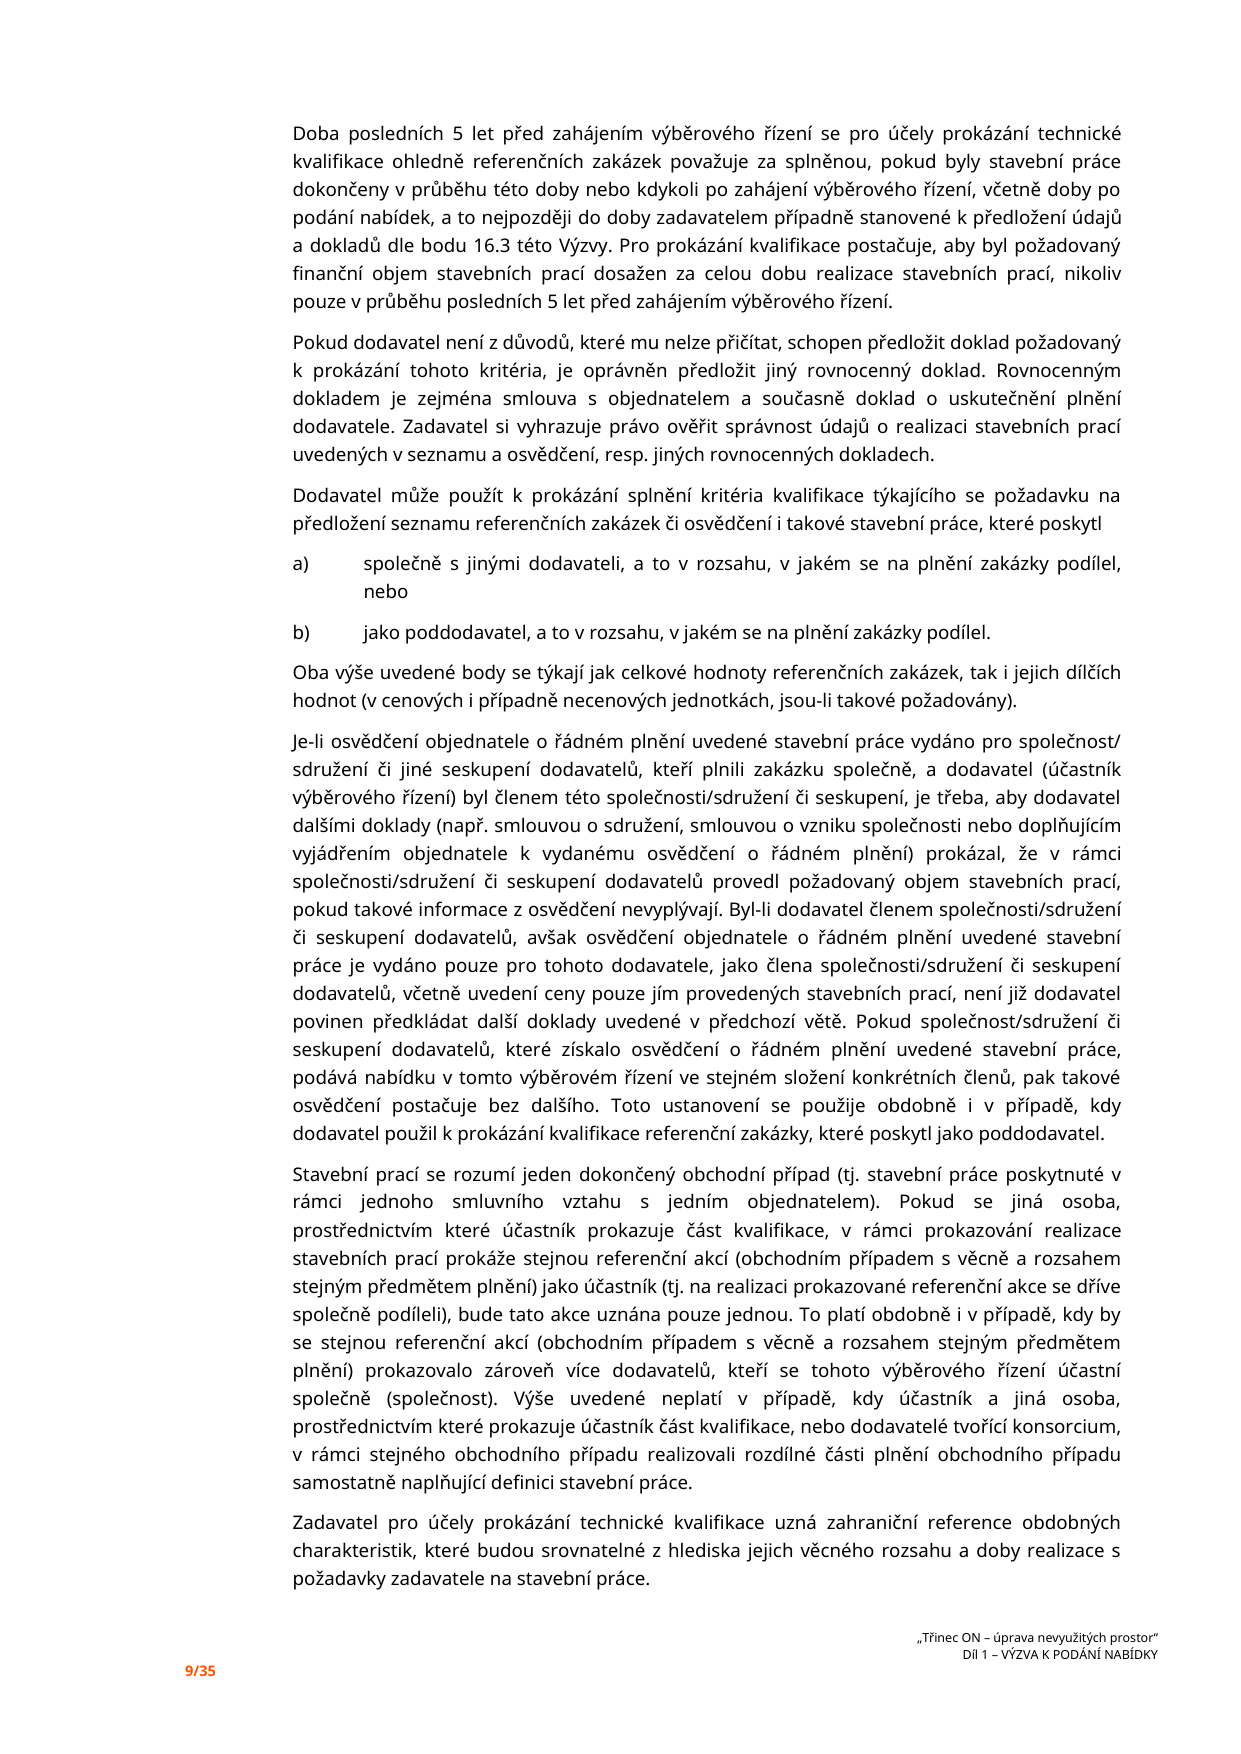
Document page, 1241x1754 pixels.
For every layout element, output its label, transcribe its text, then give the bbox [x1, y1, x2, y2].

text Zadavatel pro účely prokázání technické kvalifikace uzná zahraniční reference obdobných charakteristik, které budou srovnatelné z hlediska jejich věcného rozsahu a doby realizace s požadavky zadavatele na stavební práce. [292, 1509, 1122, 1591]
text Oba výše uvedené body se týkají jak celkové hodnoty referenčních zakázek, tak i jejich dílčích hodnot (v cenových i případně necenových jednotkách, jsou-li takové požadovány). [292, 659, 1122, 713]
text Je-li osvědčení objednatele o řádném plnění uvedené stavební práce vydáno pro společnost/ sdružení či jiné seskupení dodavatelů, kteří plnili zakázku společně, a dodavatel (účastník výběrového řízení) byl členem této společnosti/sdružení či seskupení, je třeba, aby dodavatel dalšími doklady (např. smlouvou o sdružení, smlouvou o vzniku společnosti nebo doplňujícím vyjádřením objednatele k vydanému osvědčení o řádném plnění) prokázal, že v rámci společnosti/sdružení či seskupení dodavatelů provedl požadovaný objem stavebních prací, pokud takové informace z osvědčení nevyplývají. Byl-li dodavatel členem společnosti/sdružení či seskupení dodavatelů, avšak osvědčení objednatele o řádném plnění uvedené stavební práce je vydáno pouze pro tohoto dodavatele, jako člena společnosti/sdružení či seskupení dodavatelů, včetně uvedení ceny pouze jím provedených stavebních prací, není již dodavatel povinen předkládat další doklady uvedené v předchozí větě. Pokud společnost/sdružení či seskupení dodavatelů, které získalo osvědčení o řádném plnění uvedené stavební práce, podává nabídku v tomto výběrovém řízení ve stejném složení konkrétních členů, pak takové osvědčení postačuje bez dalšího. Toto ustanovení se použije obdobně i v případě, kdy dodavatel použil k prokázání kvalifikace referenční zakázky, které poskytl jako poddodavatel. [292, 728, 1122, 1146]
text Stavební prací se rozumí jeden dokončený obchodní případ (tj. stavební práce poskytnuté v rámci jednoho smluvního vztahu s jedním objednatelem). Pokud se jiná osoba, prostřednictvím které účastník prokazuje část kvalifikace, v rámci prokazování realizace stavebních prací prokáže stejnou referenční akcí (obchodním případem s věcně a rozsahem stejným předmětem plnění) jako účastník (tj. na realizaci prokazované referenční akce se dříve společně podíleli), bude tato akce uznána pouze jednou. To platí obdobně i v případě, kdy by se stejnou referenční akcí (obchodním případem s věcně a rozsahem stejným předmětem plnění) prokazovalo zároveň více dodavatelů, kteří se tohoto výběrového řízení účastní společně (společnost). Výše uvedené neplatí v případě, kdy účastník a jiná osoba, prostřednictvím které prokazuje účastník část kvalifikace, nebo dodavatelé tvořící konsorcium, v rámci stejného obchodního případu realizovali rozdílné části plnění obchodního případu samostatně naplňující definici stavební práce. [292, 1161, 1122, 1494]
text Dodavatel může použít k prokázání splnění kritéria kvalifikace týkajícího se požadavku na předložení seznamu referenčních zakázek či osvědčení i takové stavební práce, které poskytl [292, 482, 1122, 535]
text Pokud dodavatel není z důvodů, které mu nelze přičítat, schopen předložit doklad požadovaný k prokázání tohoto kritéria, je oprávněn předložit jiný rovnocenný doklad. Rovnocenným dokladem je zejména smlouva s objednatelem a současně doklad o uskutečnění plnění dodavatele. Zadavatel si vyhrazuje právo ověřit správnost údajů o realizaci stavebních prací uvedených v seznamu a osvědčení, resp. jiných rovnocenných dokladech. [292, 329, 1122, 467]
text Doba posledních 5 let před zahájením výběrového řízení se pro účely prokázání technické kvalifikace ohledně referenčních zakázek považuje za splněnou, pokud byly stavební práce dokončeny v průběhu této doby nebo kdykoli po zahájení výběrového řízení, včetně doby po podání nabídek, a to nejpozději do doby zadavatelem případně stanovené k předložení údajů a dokladů dle bodu 16.3 této Výzvy. Pro prokázání kvalifikace postačuje, aby byl požadovaný finanční objem stavebních prací dosažen za celou dobu realizace stavebních prací, nikoliv pouze v průběhu posledních 5 let před zahájením výběrového řízení. [292, 121, 1122, 314]
text b) jako poddodavatel, a to v rozsahu, v jakém se na plnění zakázky podílel. [292, 619, 1122, 644]
text a) společně s jinými dodavateli, a to v rozsahu, v jakém se na plnění zakázky podílel, nebo [292, 550, 1122, 604]
